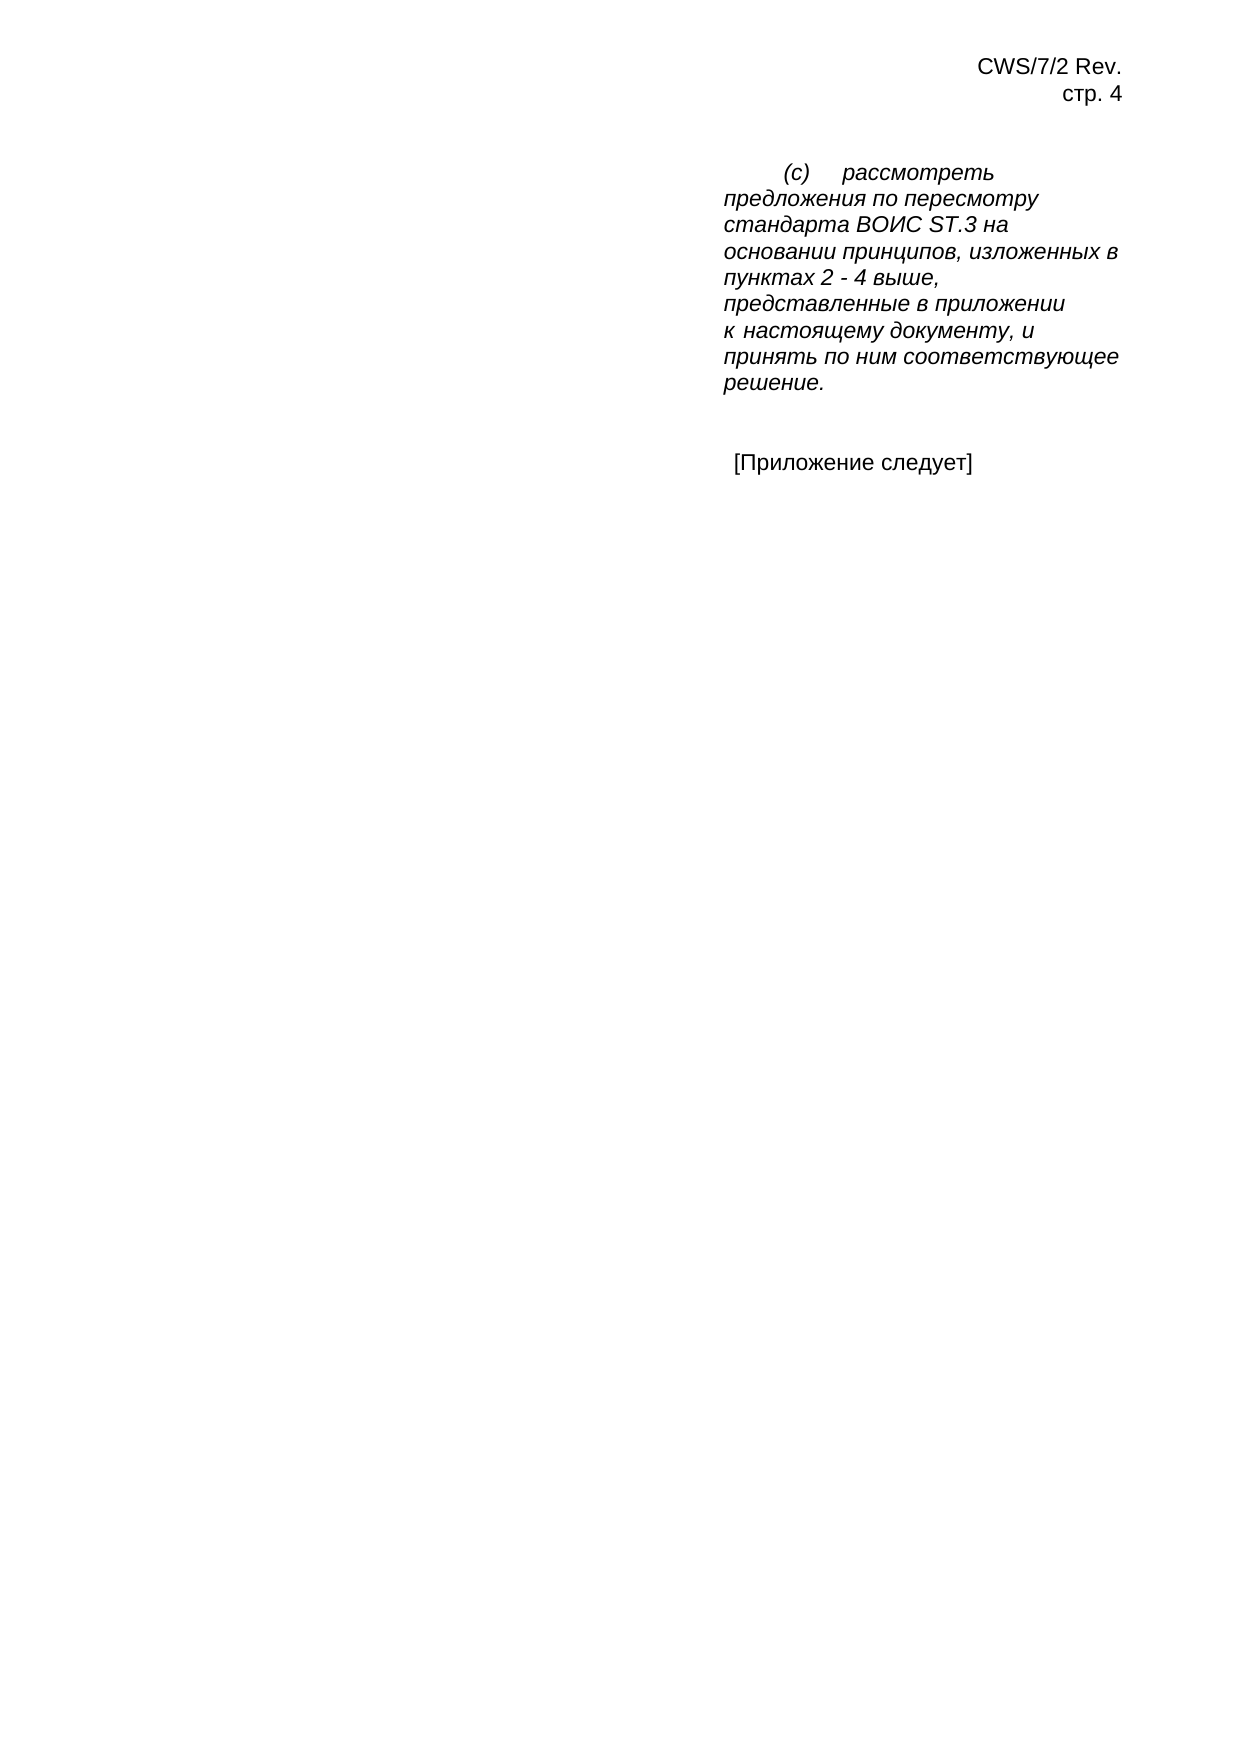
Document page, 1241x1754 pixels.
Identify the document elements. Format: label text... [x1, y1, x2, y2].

text (c) рассмотреть предложения по пересмотру стандарта ВОИС ST.3 на основании принципов, изложенных в пунктах 2 - 4 выше, представленные в приложении к настоящему документу, и принять по ним соответствующее решение. [724, 158, 1122, 396]
text [Приложение следует] [719, 448, 1122, 475]
